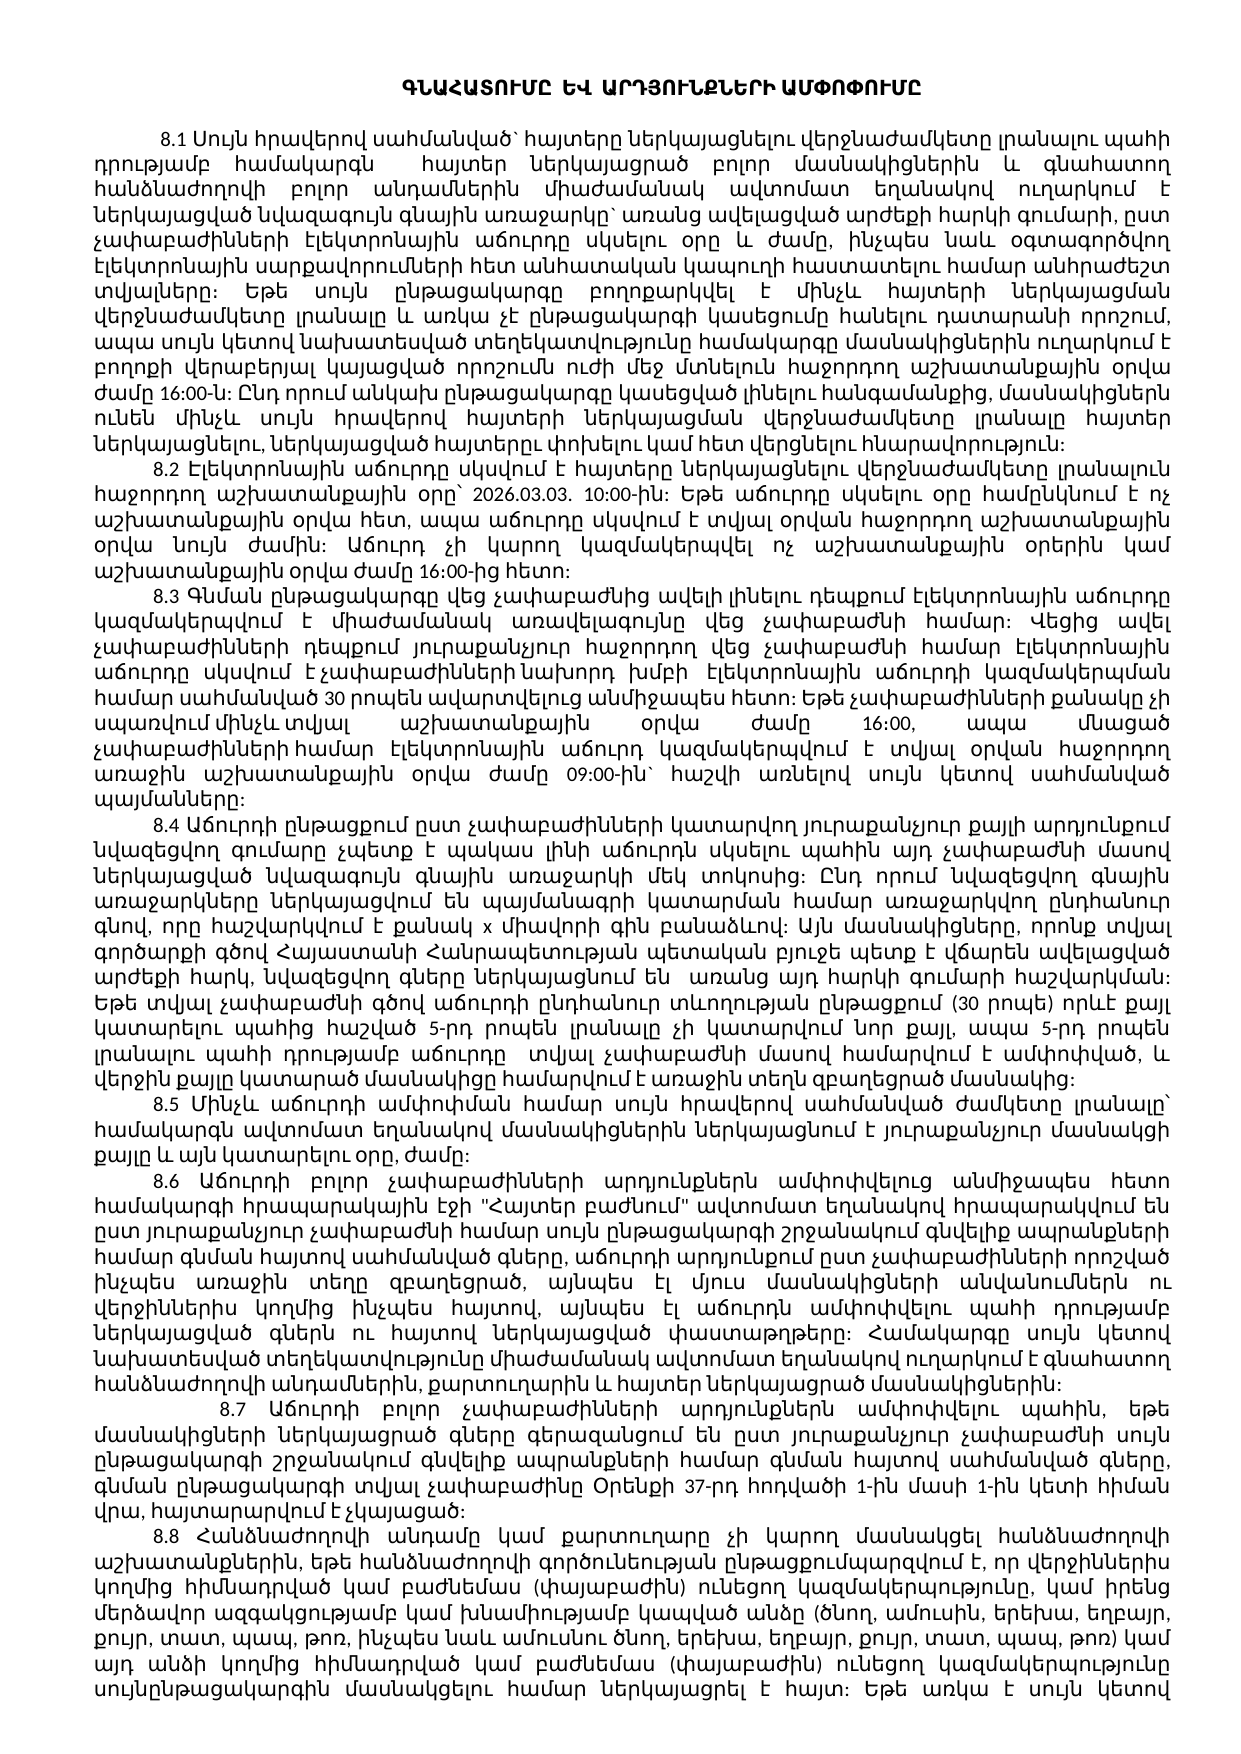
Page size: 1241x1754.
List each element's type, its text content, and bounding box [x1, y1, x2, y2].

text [94, 1524, 1171, 1702]
text ԳՆԱՀԱՏՈՒՄԸ ԵՎ ԱՐԴՅՈՒՆՔՆԵՐԻ ԱՄՓՈՓՈՒՄԸ [94, 75, 1171, 100]
text 8.4 Աճուրդի ընթացքում ըստ չափաբաժինների կատարվող յուրաքանչյուր քայլի արդյունքում նվազեցվող գումարը չպետք է պակաս լինի աճուրդն սկսելու պահին այդ չափաբաժնի մասով ներկայացված նվազագույն գնային առաջարկի մեկ տոկոսից: Ընդ որում նվազեցվող գնային առաջարկները ներկայացվում են պայմանագրի կատարման համար առաջարկվող ընդհանուր գնով, որը հաշվարկվում է քանակ x միավորի գին բանաձևով: Այն մասնակիցները, որոնք տվյալ գործարքի գծով Հայաստանի Հանրապետության պետական բյուջե պետք է վճարեն ավելացված արժեքի հարկ, նվազեցվող գները ներկայացնում են առանց այդ հարկի գումարի հաշվարկման: Եթե տվյալ չափաբաժնի գծով աճուրդի ընդհանուր տևողության ընթացքում (30 րոպե) որևէ քայլ կատարելու պահից հաշված 5-րդ րոպեն լրանալը չի կատարվում նոր քայլ, ապա 5-րդ րոպեն լրանալու պահի դրությամբ աճուրդը տվյալ չափաբաժնի մասով համարվում է ամփոփված, և վերջին քայլը կատարած մասնակիցը համարվում է առաջին տեղն զբաղեցրած մասնակից: [94, 812, 1171, 1092]
text 8.3 Գնման ընթացակարգը վեց չափաբաժնից ավելի լինելու դեպքում էլեկտրոնային աճուրդը կազմակերպվում է միաժամանակ առավելագույնը վեց չափաբաժնի համար: Վեցից ավել չափաբաժինների դեպքում յուրաքանչյուր հաջորդող վեց չափաբաժնի համար էլեկտրոնային աճուրդը սկսվում է չափաբաժինների նախորդ խմբի էլեկտրոնային աճուրդի կազմակերպման համար սահմանված 30 րոպեն ավարտվելուց անմիջապես հետո: Եթե չափաբաժինների քանակը չի սպառվում մինչև տվյալ աշխատանքային օրվա ժամը 16։00, ապա մնացած չափաբաժինների համար էլեկտրոնային աճուրդ կազմակերպվում է տվյալ օրվան հաջորդող առաջին աշխատանքային օրվա ժամը 09:00-ին` հաշվի առնելով սույն կետով սահմանված պայմանները: [94, 583, 1171, 812]
text 8.7 Աճուրդի բոլոր չափաբաժինների արդյունքներն ամփոփվելու պահին, եթե մասնակիցների ներկայացրած գները գերազանցում են ըստ յուրաքանչյուր չափաբաժնի սույն ընթացակարգի շրջանակում գնվելիք ապրանքների համար գնման հայտով սահմանված գները, գնման ընթացակարգի տվյալ չափաբաժինը Օրենքի 37-րդ հոդվածի 1-ին մասի 1-ին կետի հիման վրա, հայտարարվում է չկայացած: [94, 1397, 1171, 1524]
text 8.5 Մինչև աճուրդի ամփոփման համար սույն հրավերով սահմանված ժամկետը լրանալը՝ համակարգն ավտոմատ եղանակով մասնակիցներին ներկայացնում է յուրաքանչյուր մասնակցի քայլը և այն կատարելու օրը, ժամը: [94, 1092, 1171, 1168]
text 8.2 Էլեկտրոնային աճուրդը սկսվում է հայտերը ներկայացնելու վերջնաժամկետը լրանալուն հաջորդող աշխատանքային օրը՝ 2026.03.03. 10:00 -ին: Եթե աճուրդը սկսելու օրը համընկնում է ոչ աշխատանքային օրվա հետ, ապա աճուրդը սկսվում է տվյալ օրվան հաջորդող աշխատանքային օրվա նույն ժամին: Աճուրդ չի կարող կազմակերպվել ոչ աշխատանքային օրերին կամ աշխատանքային օրվա ժամը 16։00-ից հետո: [94, 456, 1171, 583]
text 8.1 Սույն հրավերով սահմանված` հայտերը ներկայացնելու վերջնաժամկետը լրանալու պահի դրությամբ համակարգն հայտեր ներկայացրած բոլոր մասնակիցներին և գնահատող հանձնաժողովի բոլոր անդամներին միաժամանակ ավտոմատ եղանակով ուղարկում է ներկայացված նվազագույն գնային առաջարկը` առանց ավելացված արժեքի հարկի գումարի, ըստ չափաբաժինների էլեկտրոնային աճուրդը սկսելու օրը և ժամը, ինչպես նաև օգտագործվող էլեկտրոնային սարքավորումների հետ անհատական կապուղի հաստատելու համար անհրաժեշտ տվյալները։ Եթե սույն ընթացակարգը բողոքարկվել է մինչև հայտերի ներկայացման վերջնաժամկետը լրանալը և առկա չէ ընթացակարգի կասեցումը հանելու դատարանի որոշում, ապա սույն կետով նախատեսված տեղեկատվությունը համակարգը մասնակիցներին ուղարկում է բողոքի վերաբերյալ կայացված որոշումն ուժի մեջ մտնելուն հաջորդող աշխատանքային օրվա ժամը 16:00-ն: Ընդ որում անկախ ընթացակարգը կասեցված լինելու հանգամանքից, մասնակիցներն ունեն մինչև սույն հրավերով հայտերի ներկայացման վերջնաժամկետը լրանալը հայտեր ներկայացնելու, ներկայացված հայտերըւ փոխելու կամ հետ վերցնելու հնարավորություն: [94, 126, 1171, 456]
text 8.6 Աճուրդի բոլոր չափաբաժինների արդյունքներն ամփոփվելուց անմիջապես հետո համակարգի հրապարակային էջի "Հայտեր բաժնում" ավտոմատ եղանակով հրապարակվում են ըստ յուրաքանչյուր չափաբաժնի համար սույն ընթացակարգի շրջանակում գնվելիք ապրանքների համար գնման հայտով սահմանված գները, աճուրդի արդյունքում ըստ չափաբաժինների որոշված ինչպես առաջին տեղը զբաղեցրած, այնպես էլ մյուս մասնակիցների անվանումներն ու վերջիններիս կողմից ինչպես հայտով, այնպես էլ աճուրդն ամփոփվելու պահի դրությամբ ներկայացված գներն ու հայտով ներկայացված փաստաթղթերը: Համակարգը սույն կետով նախատեսված տեղեկատվությունը միաժամանակ ավտոմատ եղանակով ուղարկում է գնահատող հանձնաժողովի անդամներին, քարտուղարին և հայտեր ներկայացրած մասնակիցներին: [94, 1168, 1171, 1397]
